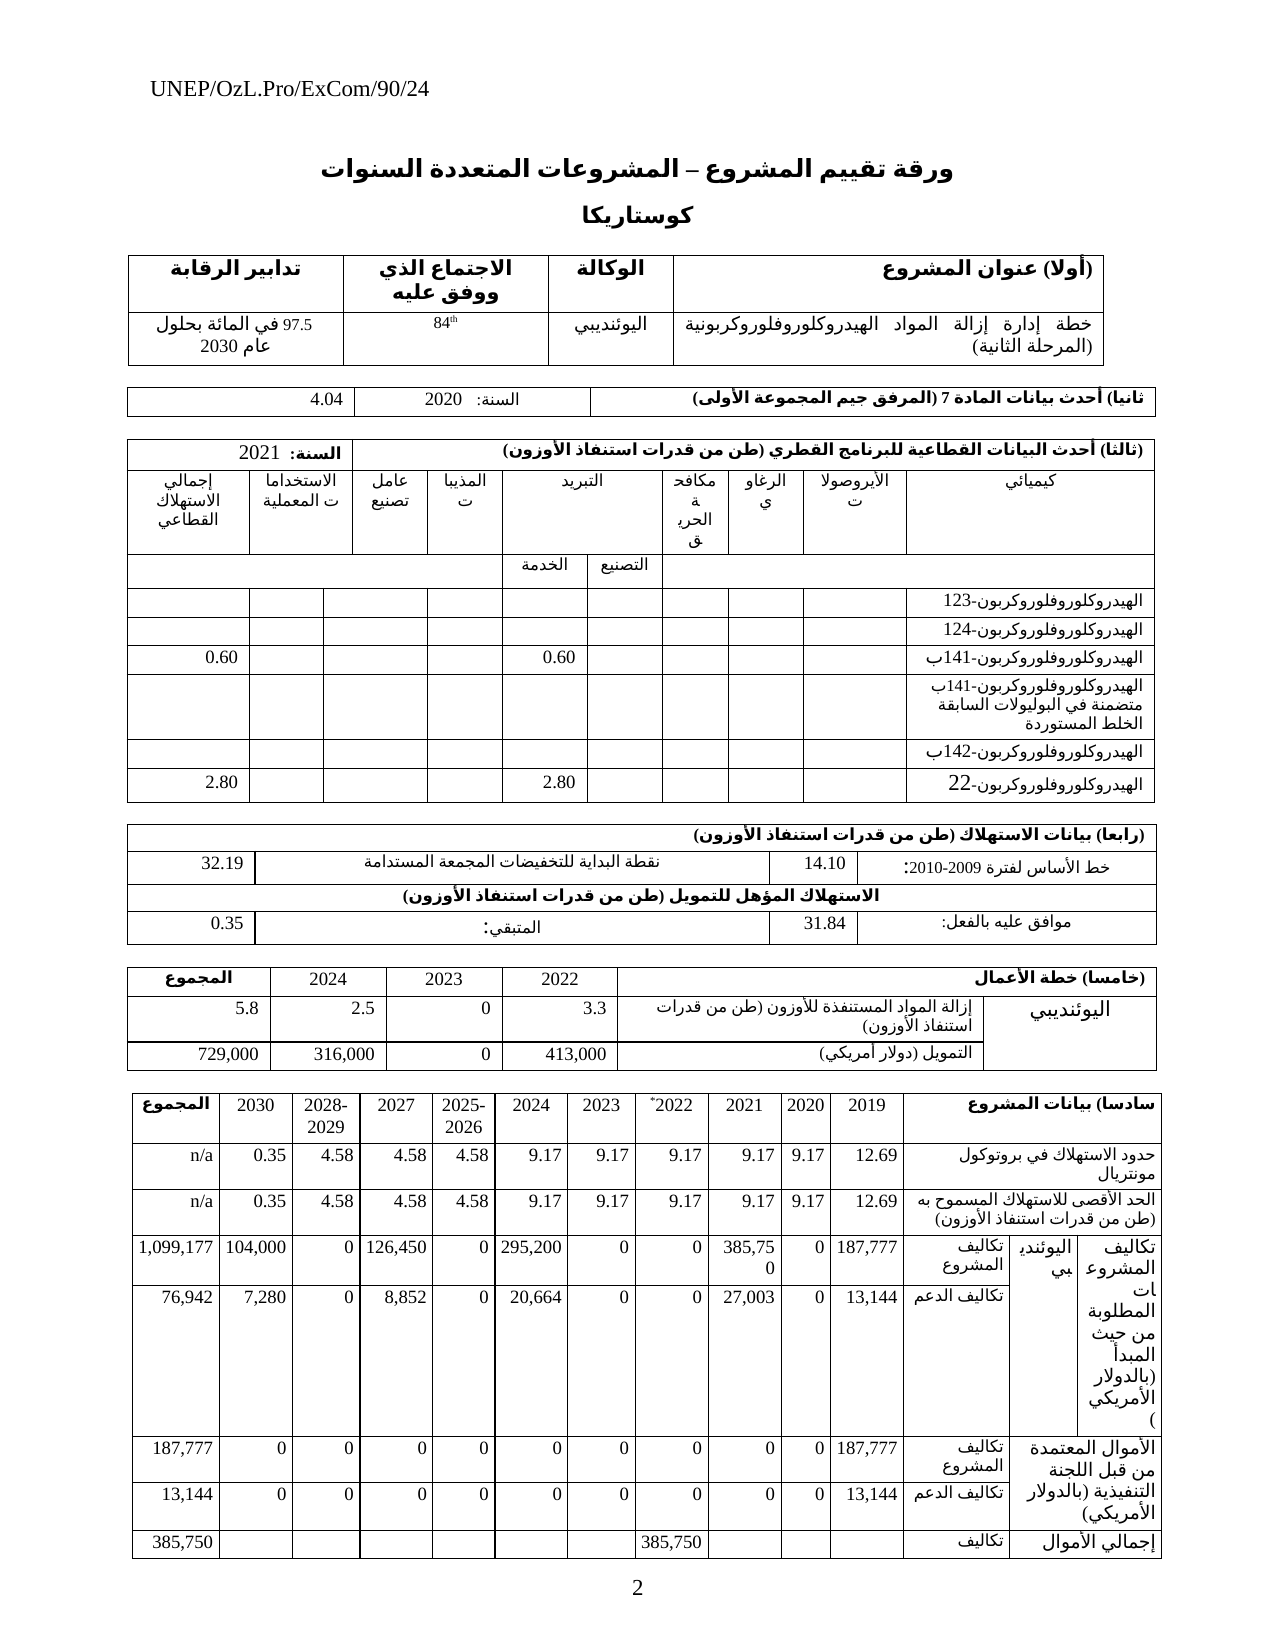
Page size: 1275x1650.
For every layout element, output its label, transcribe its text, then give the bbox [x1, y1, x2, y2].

table_cell 0 [636, 1236, 708, 1285]
table_cell [128, 618, 249, 645]
table_cell [428, 589, 502, 617]
table_cell [729, 769, 803, 802]
table_header (أولا) عنوان المشروع [674, 256, 1103, 312]
table_header 2022* [636, 1094, 708, 1143]
table_cell المذيبات [428, 471, 502, 554]
table_cell [128, 740, 249, 768]
table_header السنة: 2021 [128, 440, 352, 470]
table_cell 9.17 [568, 1144, 635, 1189]
table_cell الهيدروكلوروفلوروكربون-142ب [907, 740, 1154, 768]
table_cell 9.17 [568, 1190, 635, 1234]
table_cell تكاليف المشروعات المطلوبة من حيث المبدأ (بالدولار الأمريكي) [1078, 1236, 1161, 1436]
table_cell [324, 740, 427, 768]
table_cell الأموال المعتمدة من قبل اللجنة التنفيذية (بالدولار الأمريكي) [1010, 1437, 1161, 1529]
table_cell 0.35 [128, 912, 254, 944]
table_cell 413,000 [503, 1043, 617, 1070]
table_cell [804, 675, 906, 739]
table_cell 4.58 [361, 1144, 432, 1189]
table_cell كيميائي [907, 471, 1154, 554]
table_cell 84th [344, 313, 548, 365]
table_cell [250, 675, 323, 739]
table_cell اليوئنديبي [1010, 1236, 1077, 1436]
table_cell [428, 675, 502, 739]
table_cell [568, 1531, 635, 1558]
table_cell الهيدروكلوروفلوروكربون-141ب متضمنة في البوليولات السابقة الخلط المستوردة [907, 675, 1154, 739]
table_cell 0 [636, 1483, 708, 1529]
table_header 4.04 [128, 388, 354, 416]
table_cell [503, 740, 587, 768]
table_cell [588, 646, 662, 674]
table_cell [729, 740, 803, 768]
table_cell [503, 618, 587, 645]
table_cell 0 [361, 1483, 432, 1529]
table_cell 9.17 [709, 1144, 781, 1189]
table_cell [663, 675, 728, 739]
table_cell 0 [709, 1483, 781, 1529]
table_header 2019 [831, 1094, 903, 1143]
table_cell 385,750 [709, 1236, 781, 1285]
table_cell 104,000 [220, 1236, 292, 1285]
table_cell 0.60 [128, 646, 249, 674]
table_header 2021 [709, 1094, 781, 1143]
table_cell 5.8 [128, 997, 270, 1041]
table_cell 0 [361, 1437, 432, 1482]
table_cell 0 [568, 1236, 635, 1285]
table_cell 2.5 [271, 997, 386, 1041]
table_cell [428, 769, 502, 802]
table_cell [663, 769, 728, 802]
table_cell 3.3 [503, 997, 617, 1041]
table_cell [729, 618, 803, 645]
table_cell 0 [387, 1043, 502, 1070]
table_cell 32.19 [128, 852, 254, 884]
table_cell تكاليف المشروع [904, 1531, 1009, 1558]
table_cell 295,200 [496, 1236, 567, 1285]
table_cell 9.17 [636, 1144, 708, 1189]
table_cell الاستخدامات المعملية [250, 471, 352, 554]
table_cell الهيدروكلوروفلوروكربون-22 [907, 769, 1154, 802]
table_header (خامسا) خطة الأعمال [618, 968, 1156, 996]
table_cell 0.35 [220, 1190, 292, 1234]
table_cell [324, 769, 427, 802]
table_cell الاستهلاك المؤهل للتمويل (طن من قدرات استنفاذ الأوزون) [128, 885, 1156, 911]
table_cell مكافحة الحريق [663, 471, 728, 554]
table_cell [729, 675, 803, 739]
text ورقة تقييم المشروع – المشروعات المتعددة السنوات [150, 154, 1125, 183]
table_cell [428, 646, 502, 674]
table_cell n/a [133, 1144, 219, 1189]
table_cell 9.17 [636, 1190, 708, 1234]
table_cell n/a [133, 1190, 219, 1234]
table_cell 0 [709, 1437, 781, 1482]
text كوستاريكا [150, 202, 1125, 228]
table_cell 4.58 [361, 1190, 432, 1234]
table_cell إزالة المواد المستنفذة للأوزون (طن من قدرات استنفاذ الأوزون) [618, 997, 983, 1041]
table_cell [588, 675, 662, 739]
table_header 2023 [387, 968, 502, 996]
table_cell خطة إدارة إزالة المواد الهيدروكلوروفلوروكربونية (المرحلة الثانية) [674, 313, 1103, 365]
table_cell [1010, 1531, 1161, 1558]
table_cell 0 [782, 1437, 830, 1482]
table_cell [663, 740, 728, 768]
table_cell [361, 1531, 432, 1558]
table_cell [128, 675, 249, 739]
table_cell 0 [293, 1286, 359, 1436]
table_cell [250, 740, 323, 768]
table_cell 13,144 [831, 1483, 903, 1529]
table_header 2022 [503, 968, 617, 996]
table_cell تكاليف المشروع [904, 1437, 1009, 1482]
table_cell [250, 769, 323, 802]
table_cell 20,664 [496, 1286, 567, 1436]
table_cell 9.17 [709, 1190, 781, 1234]
table_cell [804, 589, 906, 617]
table_cell حدود الاستهلاك في بروتوكول مونتريال [904, 1144, 1161, 1189]
table_header الوكالة [549, 256, 673, 312]
table_cell [663, 646, 728, 674]
table_cell 13,144 [133, 1483, 219, 1529]
table_cell 4.58 [433, 1144, 494, 1189]
table_cell 14.10 [770, 852, 857, 884]
table_cell 0 [568, 1483, 635, 1529]
table_header ثانيا) أحدث بيانات المادة 7 (المرفق جيم المجموعة الأولى) [591, 388, 1155, 416]
table_cell 0 [220, 1437, 292, 1482]
table_cell [588, 740, 662, 768]
table_cell 729,000 [128, 1043, 270, 1070]
table_cell [804, 618, 906, 645]
table_cell 385,750 [133, 1531, 219, 1558]
table_header 2028-2029 [293, 1094, 359, 1143]
table_cell 0 [782, 1286, 830, 1436]
table_cell [709, 1531, 781, 1558]
table_cell [729, 589, 803, 617]
table_cell 0 [220, 1483, 292, 1529]
table_cell عامل تصنيع [353, 471, 427, 554]
table_cell نقطة البداية للتخفيضات المجمعة المستدامة [256, 852, 769, 884]
table_cell 187,777 [133, 1437, 219, 1482]
table_cell 0 [782, 1483, 830, 1529]
table_header سادسا) بيانات المشروع [904, 1094, 1161, 1143]
table_cell 12.69 [831, 1144, 903, 1189]
table_cell 187,777 [831, 1437, 903, 1482]
table_cell [663, 555, 1154, 588]
table_cell التبريد [503, 471, 662, 554]
table_cell 385,750 [636, 1531, 708, 1558]
table_cell 13,144 [831, 1286, 903, 1436]
table_cell الأيروصولات [804, 471, 906, 554]
table_cell تكاليف الدعم [904, 1483, 1009, 1529]
table_cell [804, 769, 906, 802]
table_cell [250, 646, 323, 674]
table_cell موافق عليه بالفعل: [858, 912, 1156, 944]
table_cell 31.84 [770, 912, 857, 944]
table_cell 0.35 [220, 1144, 292, 1189]
table_cell 0 [433, 1483, 494, 1529]
table_cell [250, 589, 323, 617]
table_cell [503, 589, 587, 617]
table_header 2020 [782, 1094, 830, 1143]
table_cell 76,942 [133, 1286, 219, 1436]
table_cell خط الأساس لفترة 2009-2010: [858, 852, 1156, 884]
table_cell إجمالي الاستهلاك القطاعي [128, 471, 249, 554]
table_cell [128, 589, 249, 617]
table_cell 9.17 [496, 1144, 567, 1189]
table_header (رابعا) بيانات الاستهلاك (طن من قدرات استنفاذ الأوزون) [128, 825, 1156, 851]
table_cell 0 [433, 1236, 494, 1285]
table_header السنة: 2020 [355, 388, 590, 416]
table_cell 0 [293, 1236, 359, 1285]
table_cell [782, 1531, 830, 1558]
table_cell الهيدروكلوروفلوروكربون-141ب [907, 646, 1154, 674]
table_cell التمويل (دولار أمريكي) [618, 1043, 983, 1070]
table_header 2024 [496, 1094, 567, 1143]
table_header المجموع [133, 1094, 219, 1143]
table_cell [324, 618, 427, 645]
table_cell 0 [496, 1483, 567, 1529]
table_header المجموع [128, 968, 270, 996]
table_cell [729, 646, 803, 674]
table_cell [588, 618, 662, 645]
table_cell 0 [568, 1286, 635, 1436]
table_cell [324, 589, 427, 617]
table_header (ثالثا) أحدث البيانات القطاعية للبرنامج القطري (طن من قدرات استنفاذ الأوزون) [353, 440, 1154, 470]
table_cell تكاليف الدعم [904, 1286, 1009, 1436]
table_cell 0 [433, 1437, 494, 1482]
table_cell 0 [568, 1437, 635, 1482]
table_cell 0 [293, 1483, 359, 1529]
table_header 2025-2026 [433, 1094, 494, 1143]
table_cell الحد الأقصى للاستهلاك المسموح به (طن من قدرات استنفاذ الأوزون) [904, 1190, 1161, 1234]
table_cell 12.69 [831, 1190, 903, 1234]
table_cell 187,777 [831, 1236, 903, 1285]
table_cell 126,450 [361, 1236, 432, 1285]
table_cell [428, 618, 502, 645]
table_cell اليوئنديبي [549, 313, 673, 365]
table_cell 4.58 [293, 1190, 359, 1234]
table_cell [324, 646, 427, 674]
table_cell تكاليف المشروع [904, 1236, 1009, 1285]
table_cell [428, 740, 502, 768]
table_header تدابير الرقابة [129, 256, 343, 312]
table_cell الرغاوي [729, 471, 803, 554]
table_cell 0 [636, 1286, 708, 1436]
table_cell [804, 740, 906, 768]
table_cell 27,003 [709, 1286, 781, 1436]
table_cell [663, 589, 728, 617]
table_cell التصنيع [588, 555, 662, 588]
table_cell [663, 618, 728, 645]
table_cell 9.17 [782, 1190, 830, 1234]
table_cell [831, 1531, 903, 1558]
table_cell 2.80 [128, 769, 249, 802]
table_cell 0 [636, 1437, 708, 1482]
table_cell [293, 1531, 359, 1558]
table_cell 8,852 [361, 1286, 432, 1436]
table_cell 0.60 [503, 646, 587, 674]
table_cell 0 [293, 1437, 359, 1482]
table_cell الهيدروكلوروفلوروكربون-123 [907, 589, 1154, 617]
table_cell الهيدروكلوروفلوروكربون-124 [907, 618, 1154, 645]
table_cell 4.58 [293, 1144, 359, 1189]
table_cell 0 [387, 997, 502, 1041]
table_cell اليوئنديبي [984, 997, 1156, 1070]
table_cell 97.5 في المائة بحلول عام 2030 [129, 313, 343, 365]
table_cell 0 [782, 1236, 830, 1285]
table_cell [588, 769, 662, 802]
table_header الاجتماع الذي ووفق عليه [344, 256, 548, 312]
table_cell 9.17 [782, 1144, 830, 1189]
table_header 2030 [220, 1094, 292, 1143]
table_header 2023 [568, 1094, 635, 1143]
table_cell 0 [433, 1286, 494, 1436]
table_header 2027 [361, 1094, 432, 1143]
table_cell 2.80 [503, 769, 587, 802]
table_cell 7,280 [220, 1286, 292, 1436]
table_cell [128, 555, 502, 588]
table_cell الخدمة [503, 555, 587, 588]
table_cell 0 [496, 1437, 567, 1482]
table_cell [433, 1531, 494, 1558]
table_cell 316,000 [271, 1043, 386, 1070]
table_cell [324, 675, 427, 739]
table_cell [496, 1531, 567, 1558]
table_cell 9.17 [496, 1190, 567, 1234]
table_cell [588, 589, 662, 617]
table_cell [250, 618, 323, 645]
table_cell 4.58 [433, 1190, 494, 1234]
table_cell [220, 1531, 292, 1558]
table_cell المتبقي: [256, 912, 769, 944]
table_cell [804, 646, 906, 674]
table_cell [503, 675, 587, 739]
table_cell 1,099,177 [133, 1236, 219, 1285]
table_header 2024 [271, 968, 386, 996]
